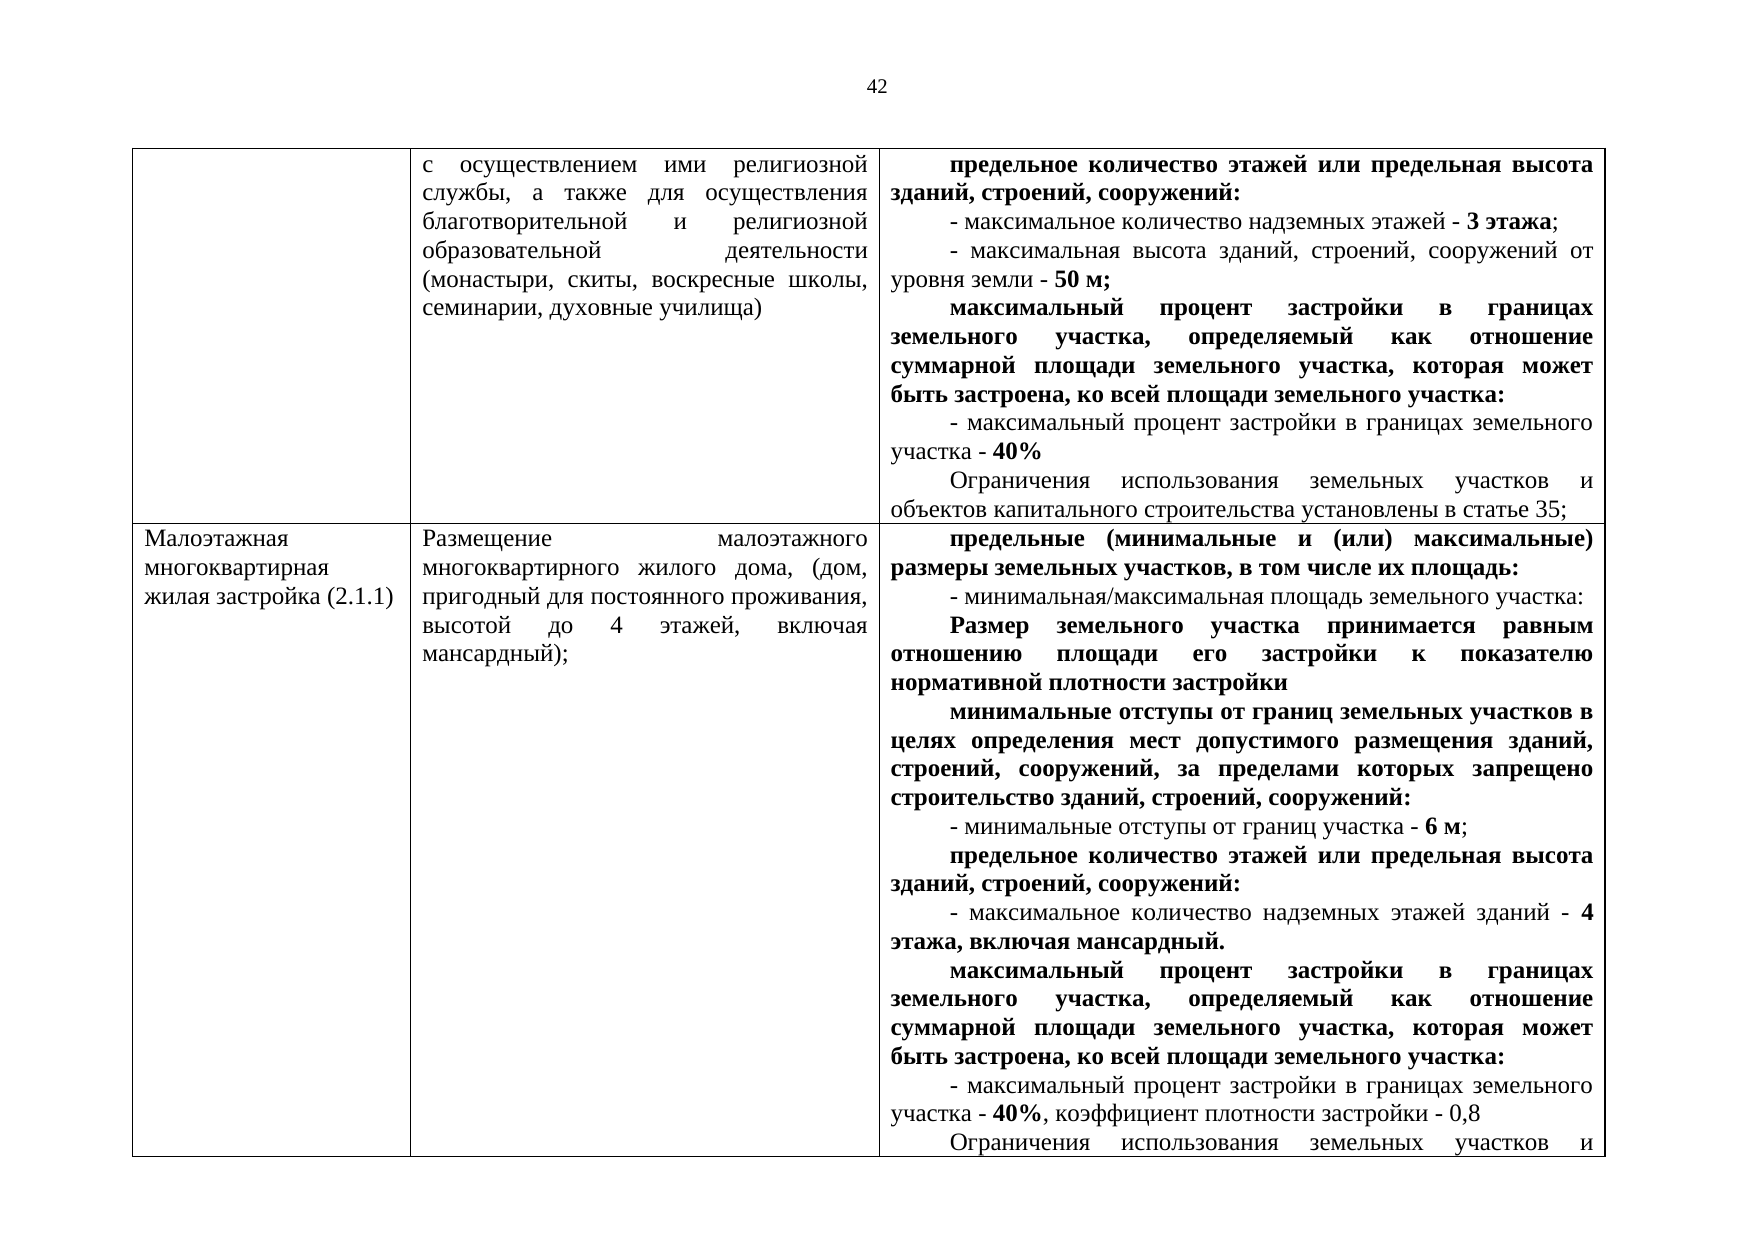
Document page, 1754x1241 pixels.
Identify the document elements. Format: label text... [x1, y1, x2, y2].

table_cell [411, 524, 879, 1156]
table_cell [880, 149, 1604, 522]
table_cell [411, 149, 879, 522]
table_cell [133, 524, 410, 1156]
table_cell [133, 149, 410, 522]
